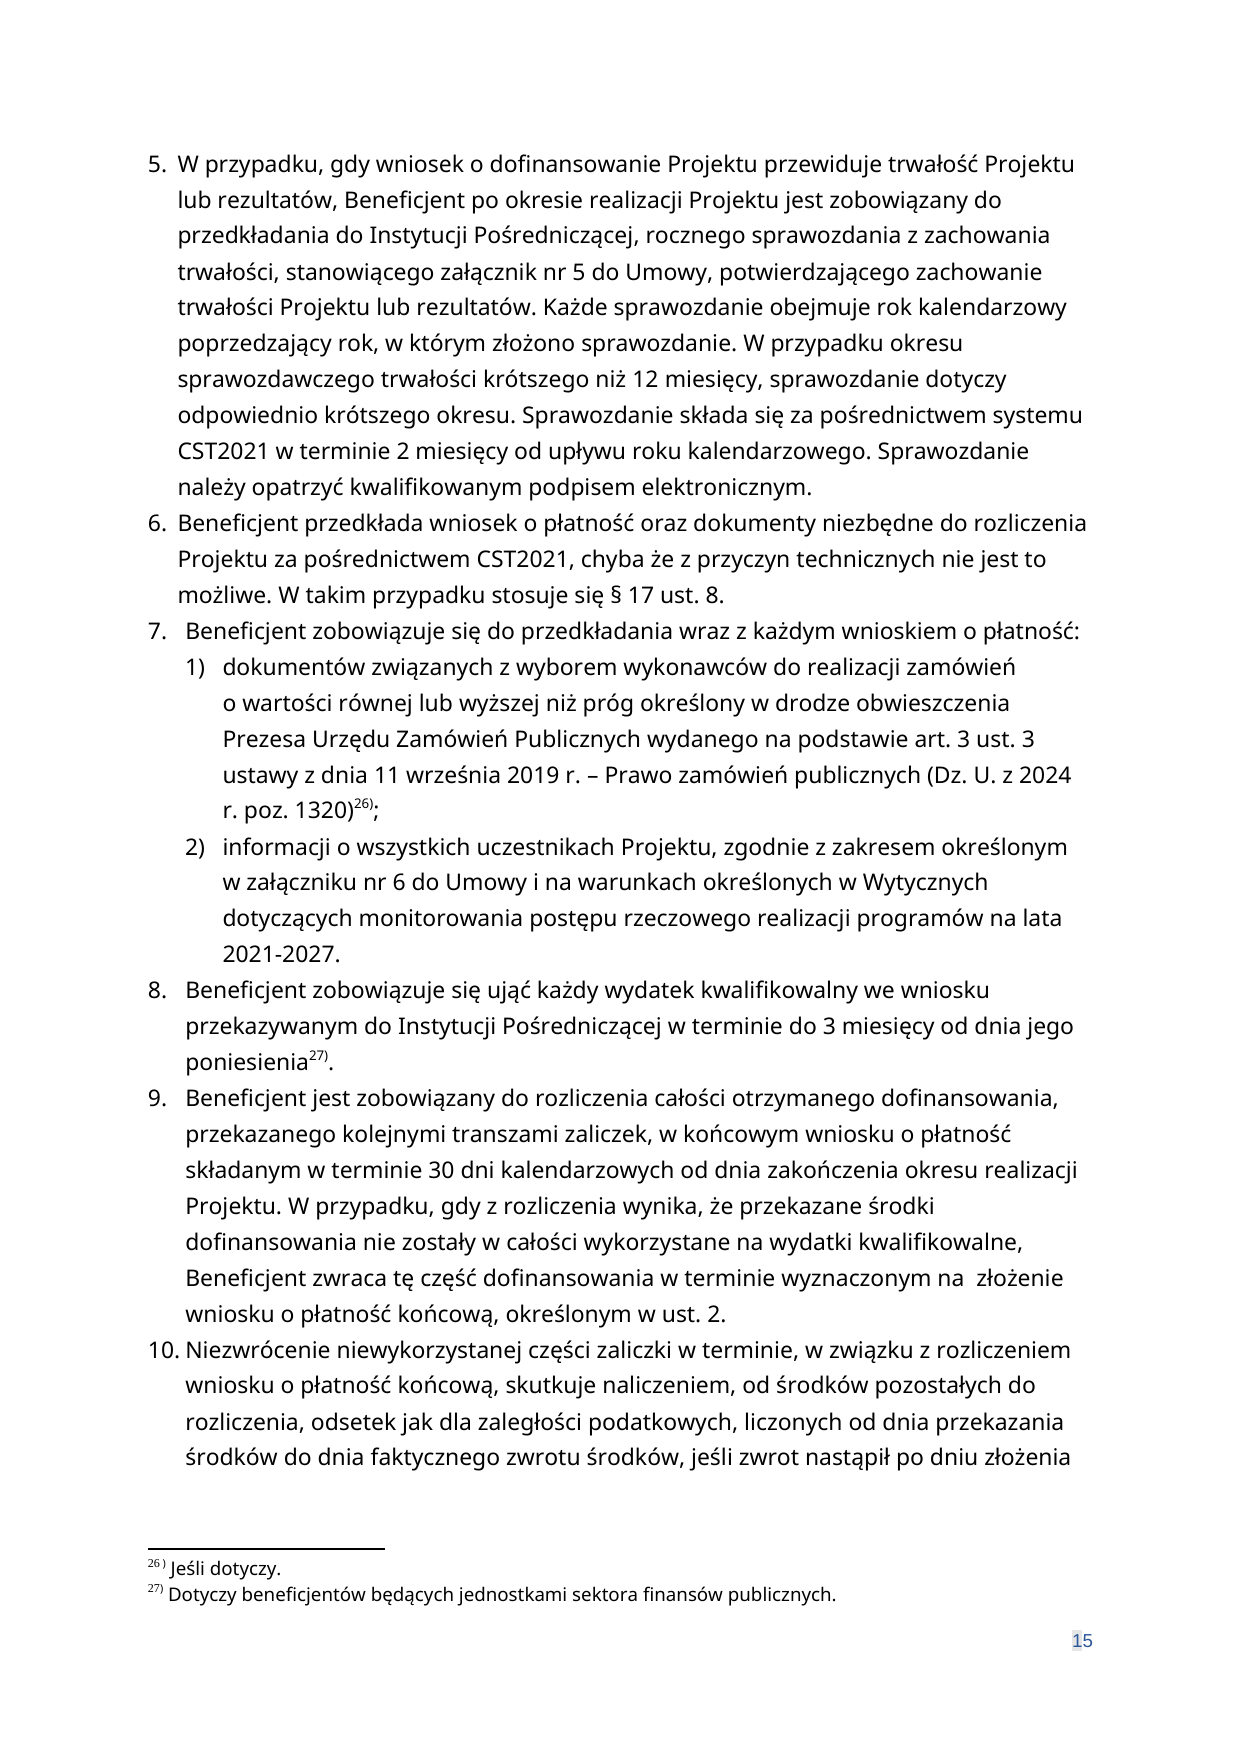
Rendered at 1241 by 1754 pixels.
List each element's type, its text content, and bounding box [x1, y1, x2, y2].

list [148, 1333, 1093, 1473]
list informacji o wszystkich uczestnikach Projektu, zgodnie z zakresem określonym w załączniku nr 6 do Umowy i na warunkach określonych w Wytycznych dotyczących monitorowania postępu rzeczowego realizacji programów na lata 2021-2027. [185, 830, 1093, 969]
list Beneficjent przedkłada wniosek o płatność oraz dokumenty niezbędne do rozliczenia Projektu za pośrednictwem CST2021, chyba że z przyczyn technicznych nie jest to możliwe. W takim przypadku stosuje się § 17 ust. 8. [148, 507, 1093, 610]
list Beneficjent jest zobowiązany do rozliczenia całości otrzymanego dofinansowania, przekazanego kolejnymi transzami zaliczek, w końcowym wniosku o płatność składanym w terminie 30 dni kalendarzowych od dnia zakończenia okresu realizacji Projektu. W przypadku, gdy z rozliczenia wynika, że przekazane środki dofinansowania nie zostały w całości wykorzystane na wydatki kwalifikowalne, Beneficjent zwraca tę część dofinansowania w terminie wyznaczonym na złożenie wniosku o płatność końcową, określonym w ust. 2. [148, 1082, 1093, 1329]
list Beneficjent zobowiązuje się do przedkładania wraz z każdym wnioskiem o płatność: [148, 615, 1093, 646]
list W przypadku, gdy wniosek o dofinansowanie Projektu przewiduje trwałość Projektu lub rezultatów, Beneficjent po okresie realizacji Projektu jest zobowiązany do przedkładania do Instytucji Pośredniczącej, rocznego sprawozdania z zachowania trwałości, stanowiącego załącznik nr 5 do Umowy, potwierdzającego zachowanie trwałości Projektu lub rezultatów. Każde sprawozdanie obejmuje rok kalendarzowy poprzedzający rok, w którym złożono sprawozdanie. W przypadku okresu sprawozdawczego trwałości krótszego niż 12 miesięcy, sprawozdanie dotyczy odpowiednio krótszego okresu. Sprawozdanie składa się za pośrednictwem systemu CST2021 w terminie 2 miesięcy od upływu roku kalendarzowego. Sprawozdanie należy opatrzyć kwalifikowanym podpisem elektronicznym. [148, 148, 1093, 502]
list Beneficjent zobowiązuje się ująć każdy wydatek kwalifikowalny we wniosku przekazywanym do Instytucji Pośredniczącej w terminie do 3 miesięcy od dnia jego poniesienia). [148, 974, 1093, 1077]
list dokumentów związanych z wyborem wykonawców do realizacji zamówień o wartości równej lub wyższej niż próg określony w drodze obwieszczenia Prezesa Urzędu Zamówień Publicznych wydanego na podstawie art. 3 ust. 3 ustawy z dnia 11 września 2019 r. – Prawo zamówień publicznych (Dz. U. z 2024 r. poz. 1320)); [185, 651, 1093, 826]
